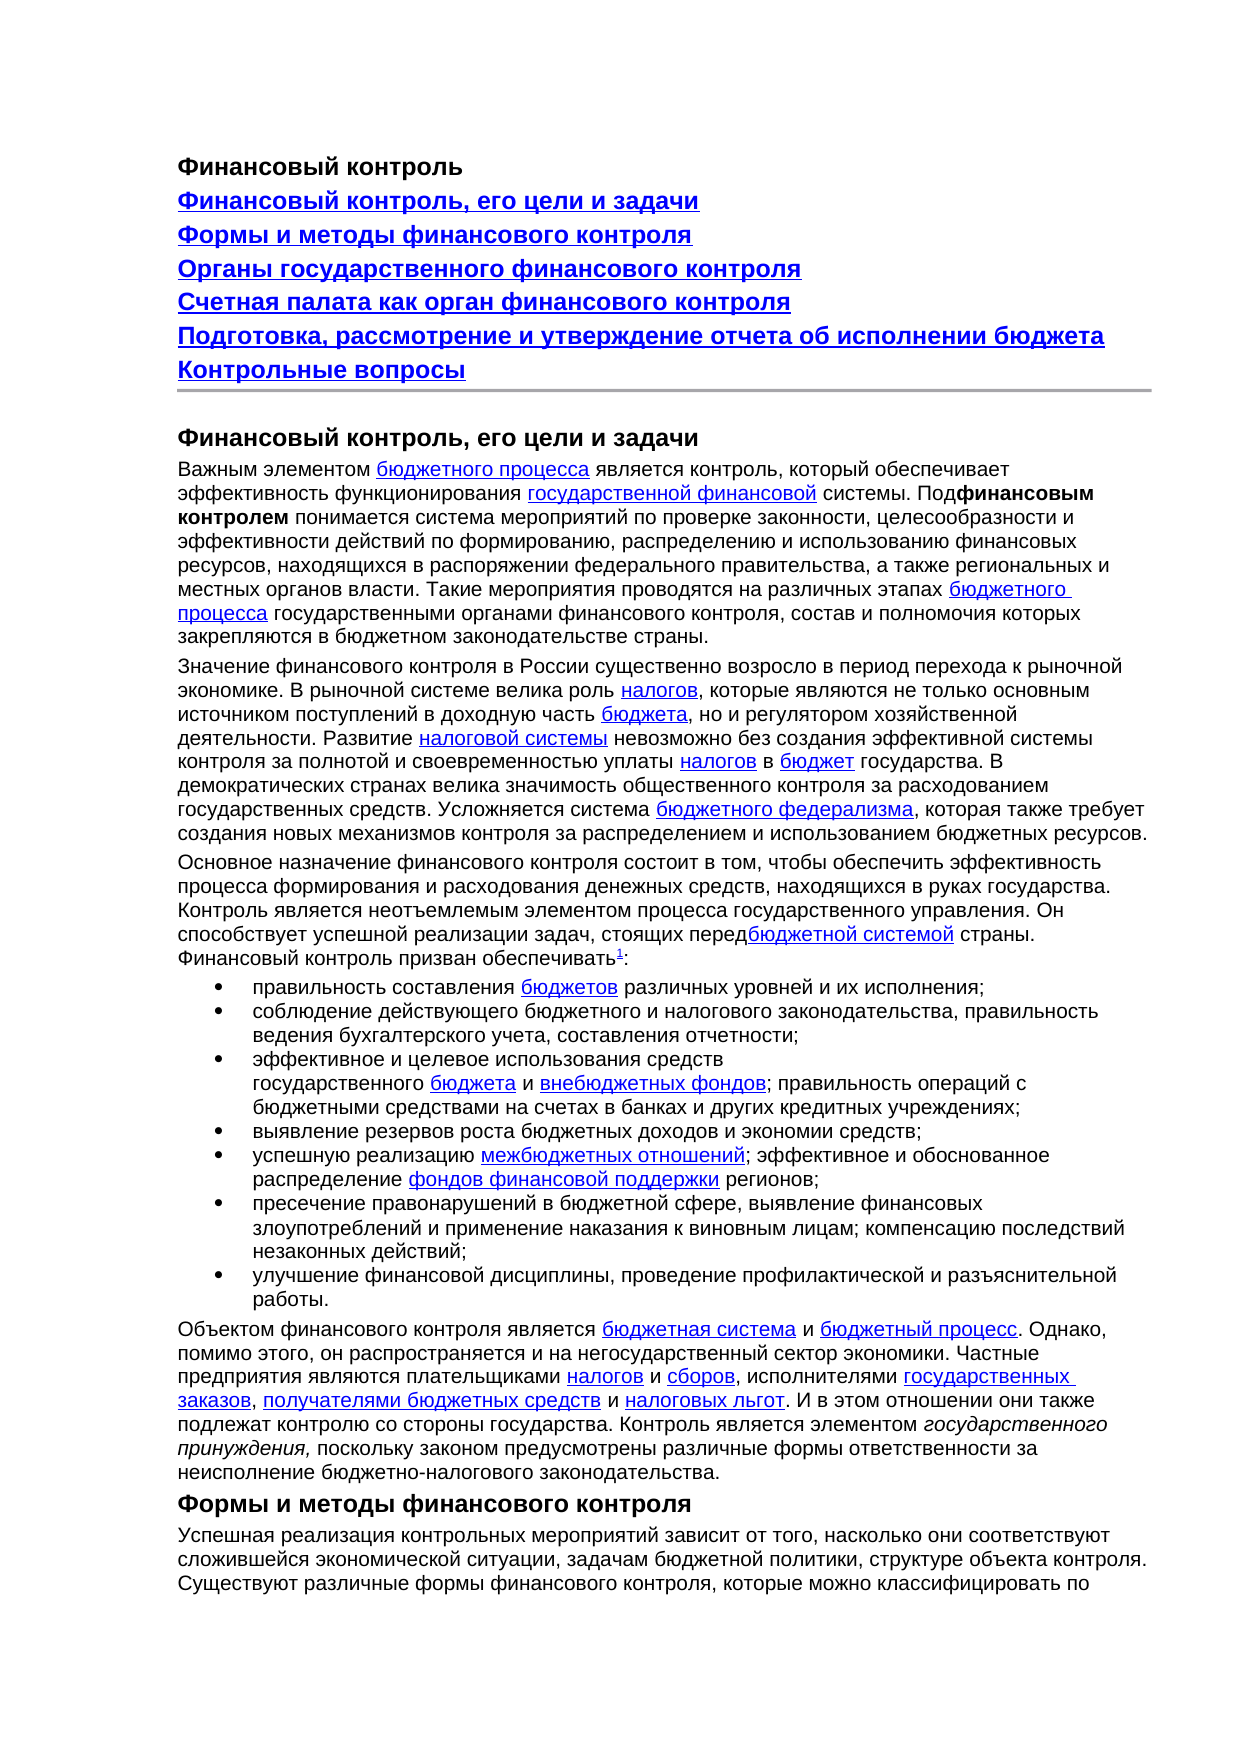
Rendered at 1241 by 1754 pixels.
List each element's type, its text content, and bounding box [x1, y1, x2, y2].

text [177, 1523, 1152, 1595]
text Подготовка, рассмотрение и утверждение отчета об исполнении бюджета [177, 321, 1152, 350]
text Важным элементом бюджетного процесса является контроль, который обеспечивает эффективность функционирования государственной финансовой системы. Подфинансовым контролем понимается система мероприятий по проверке законности, целесообразности и эффективности действий по формированию, распределению и использованию финансовых ресурсов, находящихся в распоряжении федерального правительства, а также региональных и местных органов власти. Такие мероприятия проводятся на различных этапах бюджетного процесса государственными органами финансового контроля, состав и полномочия которых закрепляются в бюджетном законодательстве страны. [177, 457, 1152, 648]
text Счетная палата как орган финансового контроля [177, 287, 1152, 316]
text Органы государственного финансового контроля [177, 253, 1152, 282]
list пресечение правонарушений в бюджетной сфере, выявление финансовых злоупотреблений и применение наказания к виновным лицам; компенсацию последствий незаконных действий; [215, 1191, 1152, 1263]
text Финансовый контроль [177, 152, 1152, 181]
text Формы и методы финансового контроля [177, 1489, 1152, 1518]
text Значение финансового контроля в России существенно возросло в период перехода к рыночной экономике. В рыночной системе велика роль налогов, которые являются не только основным источником поступлений в доходную часть бюджета, но и регулятором хозяйственной деятельности. Развитие налоговой системы невозможно без создания эффективной системы контроля за полнотой и своевременностью уплаты налогов в бюджет государства. В демократических странах велика значимость общественного контроля за расходованием государственных средств. Усложняется система бюджетного федерализма, которая также требует создания новых механизмов контроля за распределением и использованием бюджетных ресурсов. [177, 653, 1152, 845]
list улучшение финансовой дисциплины, проведение профилактической и разъяснительной работы. [215, 1263, 1152, 1311]
list успешную реализацию межбюджетных отношений; эффективное и обоснованное распределение фондов финансовой поддержки регионов; [215, 1143, 1152, 1191]
list правильность составления бюджетов различных уровней и их исполнения; [215, 975, 1152, 999]
text Основное назначение финансового контроля состоит в том, чтобы обеспечить эффективность процесса формирования и расходования денежных средств, находящихся в руках государства. Контроль является неотъемлемым элементом процесса государственного управления. Он способствует успешной реализации задач, стоящих передбюджетной системой страны. Финансовый контроль призван обеспечивать1: [177, 850, 1152, 970]
list соблюдение действующего бюджетного и налогового законодательства, правильность ведения бухгалтерского учета, составления отчетности; [215, 999, 1152, 1047]
text Контрольные вопросы [177, 355, 1152, 384]
text Финансовый контроль, его цели и задачи [177, 186, 1152, 214]
text Формы и методы финансового контроля [177, 220, 1152, 248]
text Финансовый контроль, его цели и задачи [177, 423, 1152, 452]
text Объектом финансового контроля является бюджетная система и бюджетный процесс. Однако, помимо этого, он распространяется и на негосударственный сектор экономики. Частные предприятия являются плательщиками налогов и сборов, исполнителями государственных заказов, получателями бюджетных средств и налоговых льгот. И в этом отношении они также подлежат контролю со стороны государства. Контроль является элементом государственного принуждения, поскольку законом предусмотрены различные формы ответственности за неисполнение бюджетно-налогового законодательства. [177, 1316, 1152, 1484]
list эффективное и целевое использования средств государственного бюджета и внебюджетных фондов; правильность операций с бюджетными средствами на счетах в банках и других кредитных учреждениях; [215, 1047, 1152, 1119]
list выявление резервов роста бюджетных доходов и экономии средств; [215, 1119, 1152, 1143]
